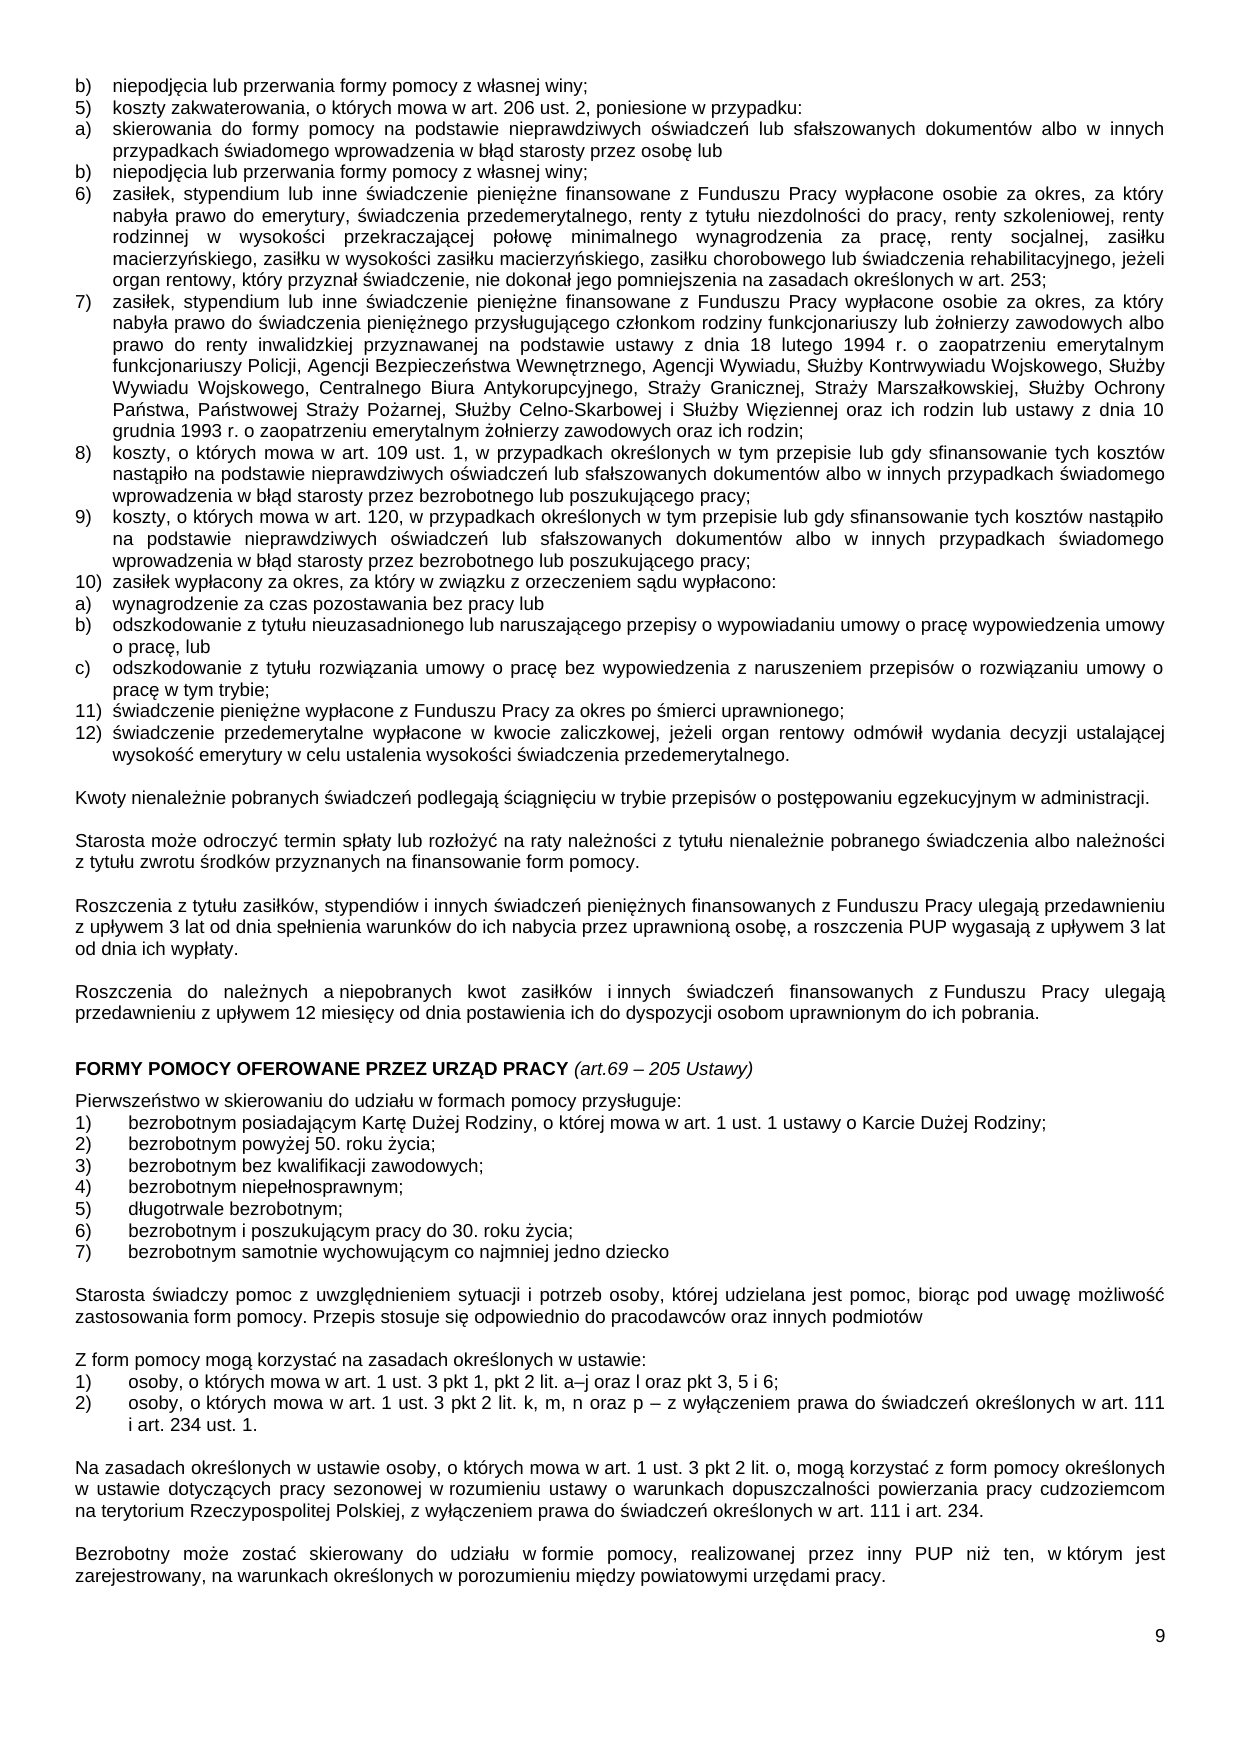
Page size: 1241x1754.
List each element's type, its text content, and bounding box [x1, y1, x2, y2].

text Starosta może odroczyć termin spłaty lub rozłożyć na raty należności z tytułu nienależnie pobranego świadczenia albo należności z tytułu zwrotu środków przyznanych na finansowanie form pomocy. [75, 830, 1165, 873]
text Kwoty nienależnie pobranych świadczeń podlegają ściągnięciu w trybie przepisów o postępowaniu egzekucyjnym w administracji. [75, 787, 1165, 808]
text 6) bezrobotnym i poszukującym pracy do 30. roku życia; [75, 1219, 1165, 1241]
text Starosta świadczy pomoc z uwzględnieniem sytuacji i potrzeb osoby, której udzielana jest pomoc, biorąc pod uwagę możliwość zastosowania form pomocy. Przepis stosuje się odpowiednio do pracodawców oraz innych podmiotów [75, 1284, 1165, 1327]
list niepodjęcia lub przerwania formy pomocy z własnej winy; [75, 161, 1165, 183]
list zasiłek wypłacony za okres, za który w związku z orzeczeniem sądu wypłacono: [75, 571, 1165, 592]
list zasiłek, stypendium lub inne świadczenie pieniężne finansowane z Funduszu Pracy wypłacone osobie za okres, za który nabyła prawo do świadczenia pieniężnego przysługującego członkom rodziny funkcjonariuszy lub żołnierzy zawodowych albo prawo do renty inwalidzkiej przyznawanej na podstawie ustawy z dnia 18 lutego 1994 r. o zaopatrzeniu emerytalnym funkcjonariuszy Policji, Agencji Bezpieczeństwa Wewnętrznego, Agencji Wywiadu, Służby Kontrwywiadu Wojskowego, Służby Wywiadu Wojskowego, Centralnego Biura Antykorupcyjnego, Straży Granicznej, Straży Marszałkowskiej, Służby Ochrony Państwa, Państwowej Straży Pożarnej, Służby Celno-Skarbowej i Służby Więziennej oraz ich rodzin lub ustawy z dnia 10 grudnia 1993 r. o zaopatrzeniu emerytalnym żołnierzy zawodowych oraz ich rodzin; [75, 291, 1165, 442]
text 2) osoby, o których mowa w art. 1 ust. 3 pkt 2 lit. k, m, n oraz p – z wyłączeniem prawa do świadczeń określonych w art. 111 i art. 234 ust. 1. [75, 1392, 1165, 1435]
text Bezrobotny może zostać skierowany do udziału w formie pomocy, realizowanej przez inny PUP niż ten, w którym jest zarejestrowany, na warunkach określonych w porozumieniu między powiatowymi urzędami pracy. [75, 1543, 1165, 1586]
text 4) bezrobotnym niepełnosprawnym; [75, 1176, 1165, 1198]
list niepodjęcia lub przerwania formy pomocy z własnej winy; [75, 75, 1165, 97]
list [75, 118, 1165, 161]
text Na zasadach określonych w ustawie osoby, o których mowa w art. 1 ust. 3 pkt 2 lit. o, mogą korzystać z form pomocy określonych w ustawie dotyczących pracy sezonowej w rozumieniu ustawy o warunkach dopuszczalności powierzania pracy cudzoziemcom na terytorium Rzeczypospolitej Polskiej, z wyłączeniem prawa do świadczeń określonych w art. 111 i art. 234. [75, 1457, 1165, 1521]
list koszty, o których mowa w art. 120, w przypadkach określonych w tym przepisie lub gdy sfinansowanie tych kosztów nastąpiło na podstawie nieprawdziwych oświadczeń lub sfałszowanych dokumentów albo w innych przypadkach świadomego wprowadzenia w błąd starosty przez bezrobotnego lub poszukującego pracy; [75, 506, 1165, 571]
text 7) bezrobotnym samotnie wychowującym co najmniej jedno dziecko [75, 1241, 1165, 1263]
text Roszczenia z tytułu zasiłków, stypendiów i innych świadczeń pieniężnych finansowanych z Funduszu Pracy ulegają przedawnieniu z upływem 3 lat od dnia spełnienia warunków do ich nabycia przez uprawnioną osobę, a roszczenia PUP wygasają z upływem 3 lat od dnia ich wypłaty. [75, 894, 1165, 959]
list odszkodowanie z tytułu nieuzasadnionego lub naruszającego przepisy o wypowiadaniu umowy o pracę wypowiedzenia umowy o pracę, lub [75, 614, 1165, 657]
text 5) długotrwale bezrobotnym; [75, 1198, 1165, 1219]
text 1) osoby, o których mowa w art. 1 ust. 3 pkt 1, pkt 2 lit. a–j oraz l oraz pkt 3, 5 i 6; [75, 1370, 1165, 1392]
list świadczenie pieniężne wypłacone z Funduszu Pracy za okres po śmierci uprawnionego; [75, 700, 1165, 722]
list zasiłek, stypendium lub inne świadczenie pieniężne finansowane z Funduszu Pracy wypłacone osobie za okres, za który nabyła prawo do emerytury, świadczenia przedemerytalnego, renty z tytułu niezdolności do pracy, renty szkoleniowej, renty rodzinnej w wysokości przekraczającej połowę minimalnego wynagrodzenia za pracę, renty socjalnej, zasiłku macierzyńskiego, zasiłku w wysokości zasiłku macierzyńskiego, zasiłku chorobowego lub świadczenia rehabilitacyjnego, jeżeli organ rentowy, który przyznał świadczenie, nie dokonał jego pomniejszenia na zasadach określonych w art. 253; [75, 183, 1165, 291]
list koszty zakwaterowania, o których mowa w art. 206 ust. 2, poniesione w przypadku: [75, 97, 1165, 118]
text 2) bezrobotnym powyżej 50. roku życia; [75, 1133, 1165, 1155]
list odszkodowanie z tytułu rozwiązania umowy o pracę bez wypowiedzenia z naruszeniem przepisów o rozwiązaniu umowy o pracę w tym trybie; [75, 657, 1165, 700]
list koszty, o których mowa w art. 109 ust. 1, w przypadkach określonych w tym przepisie lub gdy sfinansowanie tych kosztów nastąpiło na podstawie nieprawdziwych oświadczeń lub sfałszowanych dokumentów albo w innych przypadkach świadomego wprowadzenia w błąd starosty przez bezrobotnego lub poszukującego pracy; [75, 442, 1165, 506]
text FORMY POMOCY OFEROWANE PRZEZ URZĄD PRACY (art.69 – 205 Ustawy) [75, 1058, 1165, 1079]
list wynagrodzenie za czas pozostawania bez pracy lub [75, 592, 1165, 614]
text 3) bezrobotnym bez kwalifikacji zawodowych; [75, 1155, 1165, 1176]
text Pierwszeństwo w skierowaniu do udziału w formach pomocy przysługuje: [75, 1090, 1165, 1112]
list świadczenie przedemerytalne wypłacone w kwocie zaliczkowej, jeżeli organ rentowy odmówił wydania decyzji ustalającej wysokość emerytury w celu ustalenia wysokości świadczenia przedemerytalnego. [75, 722, 1165, 765]
text Roszczenia do należnych a niepobranych kwot zasiłków i innych świadczeń finansowanych z Funduszu Pracy ulegają przedawnieniu z upływem 12 miesięcy od dnia postawienia ich do dyspozycji osobom uprawnionym do ich pobrania. [75, 981, 1165, 1024]
text 1) bezrobotnym posiadającym Kartę Dużej Rodziny, o której mowa w art. 1 ust. 1 ustawy o Karcie Dużej Rodziny; [75, 1112, 1165, 1133]
text Z form pomocy mogą korzystać na zasadach określonych w ustawie: [75, 1349, 1165, 1370]
